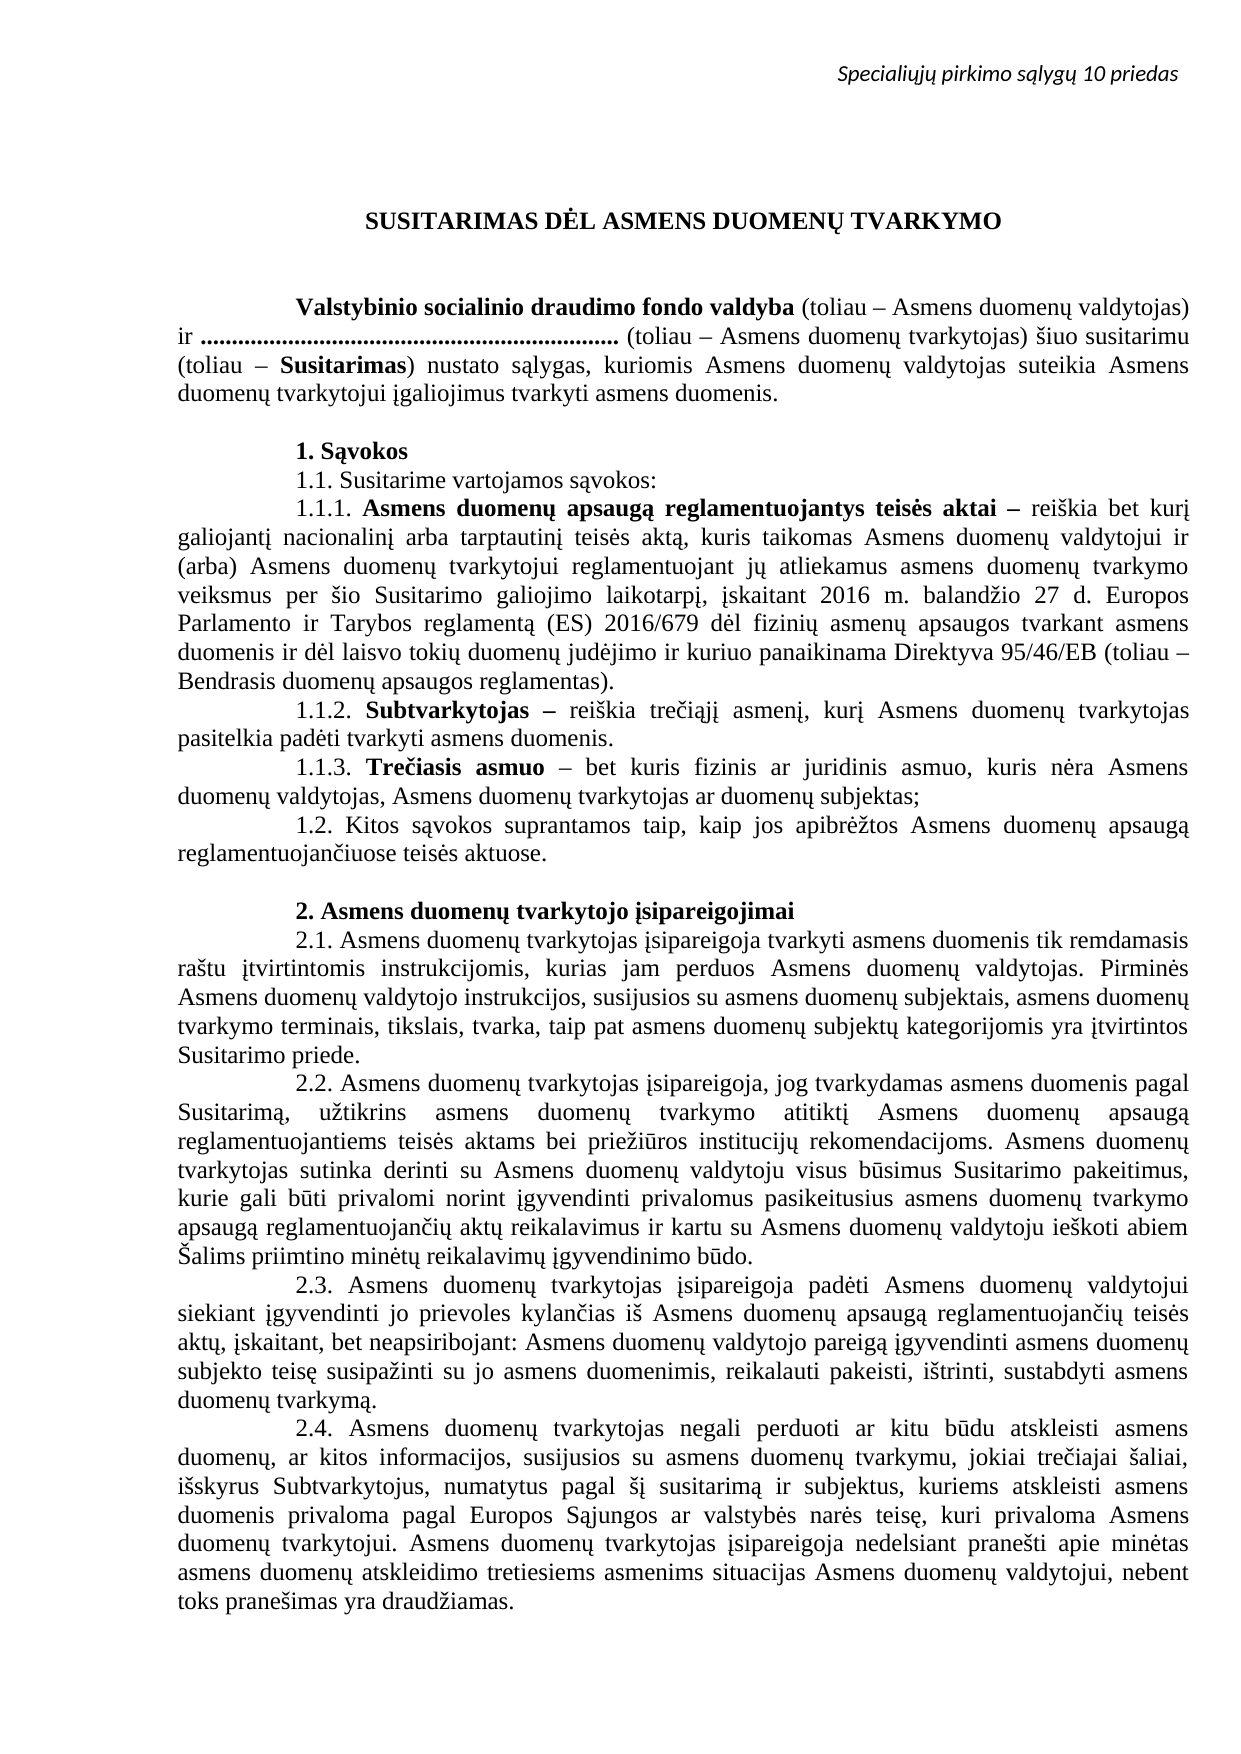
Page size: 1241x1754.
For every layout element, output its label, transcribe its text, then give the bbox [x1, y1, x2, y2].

text 2.2. Asmens duomenų tvarkytojas įsipareigoja, jog tvarkydamas asmens duomenis pagal Susitarimą, užtikrins asmens duomenų tvarkymo atitiktį Asmens duomenų apsaugą reglamentuojantiems teisės aktams bei priežiūros institucijų rekomendacijoms. Asmens duomenų tvarkytojas sutinka derinti su Asmens duomenų valdytoju visus būsimus Susitarimo pakeitimus, kurie gali būti privalomi norint įgyvendinti privalomus pasikeitusius asmens duomenų tvarkymo apsaugą reglamentuojančių aktų reikalavimus ir kartu su Asmens duomenų valdytoju ieškoti abiem Šalims priimtino minėtų reikalavimų įgyvendinimo būdo. [177, 1068, 1190, 1270]
text 1. Sąvokos [177, 436, 1190, 465]
text 2.4. Asmens duomenų tvarkytojas negali perduoti ar kitu būdu atskleisti asmens duomenų, ar kitos informacijos, susijusios su asmens duomenų tvarkymu, jokiai trečiajai šaliai, išskyrus Subtvarkytojus, numatytus pagal šį susitarimą ir subjektus, kuriems atskleisti asmens duomenis privaloma pagal Europos Sąjungos ar valstybės narės teisę, kuri privaloma Asmens duomenų tvarkytojui. Asmens duomenų tvarkytojas įsipareigoja nedelsiant pranešti apie minėtas asmens duomenų atskleidimo tretiesiems asmenims situacijas Asmens duomenų valdytojui, nebent toks pranešimas yra draudžiamas. [177, 1413, 1190, 1615]
text 2.1. Asmens duomenų tvarkytojas įsipareigoja tvarkyti asmens duomenis tik remdamasis raštu įtvirtintomis instrukcijomis, kurias jam perduos Asmens duomenų valdytojas. Pirminės Asmens duomenų valdytojo instrukcijos, susijusios su asmens duomenų subjektais, asmens duomenų tvarkymo terminais, tikslais, tvarka, taip pat asmens duomenų subjektų kategorijomis yra įtvirtintos Susitarimo priede. [177, 925, 1190, 1068]
text 2.3. Asmens duomenų tvarkytojas įsipareigoja padėti Asmens duomenų valdytojui siekiant įgyvendinti jo prievoles kylančias iš Asmens duomenų apsaugą reglamentuojančių teisės aktų, įskaitant, bet neapsiribojant: Asmens duomenų valdytojo pareigą įgyvendinti asmens duomenų subjekto teisę susipažinti su jo asmens duomenimis, reikalauti pakeisti, ištrinti, sustabdyti asmens duomenų tvarkymą. [177, 1270, 1190, 1413]
text SUSITARIMAS DĖL ASMENS DUOMENŲ TVARKYMO [177, 206, 1190, 235]
text 1.2. Kitos sąvokos suprantamos taip, kaip jos apibrėžtos Asmens duomenų apsaugą reglamentuojančiuose teisės aktuose. [177, 810, 1190, 867]
text 1.1.2. Subtvarkytojas – reiškia trečiąjį asmenį, kurį Asmens duomenų tvarkytojas pasitelkia padėti tvarkyti asmens duomenis. [177, 695, 1190, 752]
text 1.1.3. Trečiasis asmuo – bet kuris fizinis ar juridinis asmuo, kuris nėra Asmens duomenų valdytojas, Asmens duomenų tvarkytojas ar duomenų subjektas; [177, 752, 1190, 810]
text 1.1. Susitarime vartojamos sąvokos: [177, 465, 1190, 493]
text 2. Asmens duomenų tvarkytojo įsipareigojimai [177, 896, 1190, 925]
text 1.1.1. Asmens duomenų apsaugą reglamentuojantys teisės aktai – reiškia bet kurį galiojantį nacionalinį arba tarptautinį teisės aktą, kuris taikomas Asmens duomenų valdytojui ir (arba) Asmens duomenų tvarkytojui reglamentuojant jų atliekamus asmens duomenų tvarkymo veiksmus per šio Susitarimo galiojimo laikotarpį, įskaitant 2016 m. balandžio 27 d. Europos Parlamento ir Tarybos reglamentą (ES) 2016/679 dėl fizinių asmenų apsaugos tvarkant asmens duomenis ir dėl laisvo tokių duomenų judėjimo ir kuriuo panaikinama Direktyva 95/46/EB (toliau – Bendrasis duomenų apsaugos reglamentas). [177, 493, 1190, 695]
text Valstybinio socialinio draudimo fondo valdyba (toliau – Asmens duomenų valdytojas) ir ................................................................... (toliau – Asmens duomenų tvarkytojas) šiuo susitarimu (toliau – Susitarimas) nustato sąlygas, kuriomis Asmens duomenų valdytojas suteikia Asmens duomenų tvarkytojui įgaliojimus tvarkyti asmens duomenis. [177, 292, 1190, 407]
